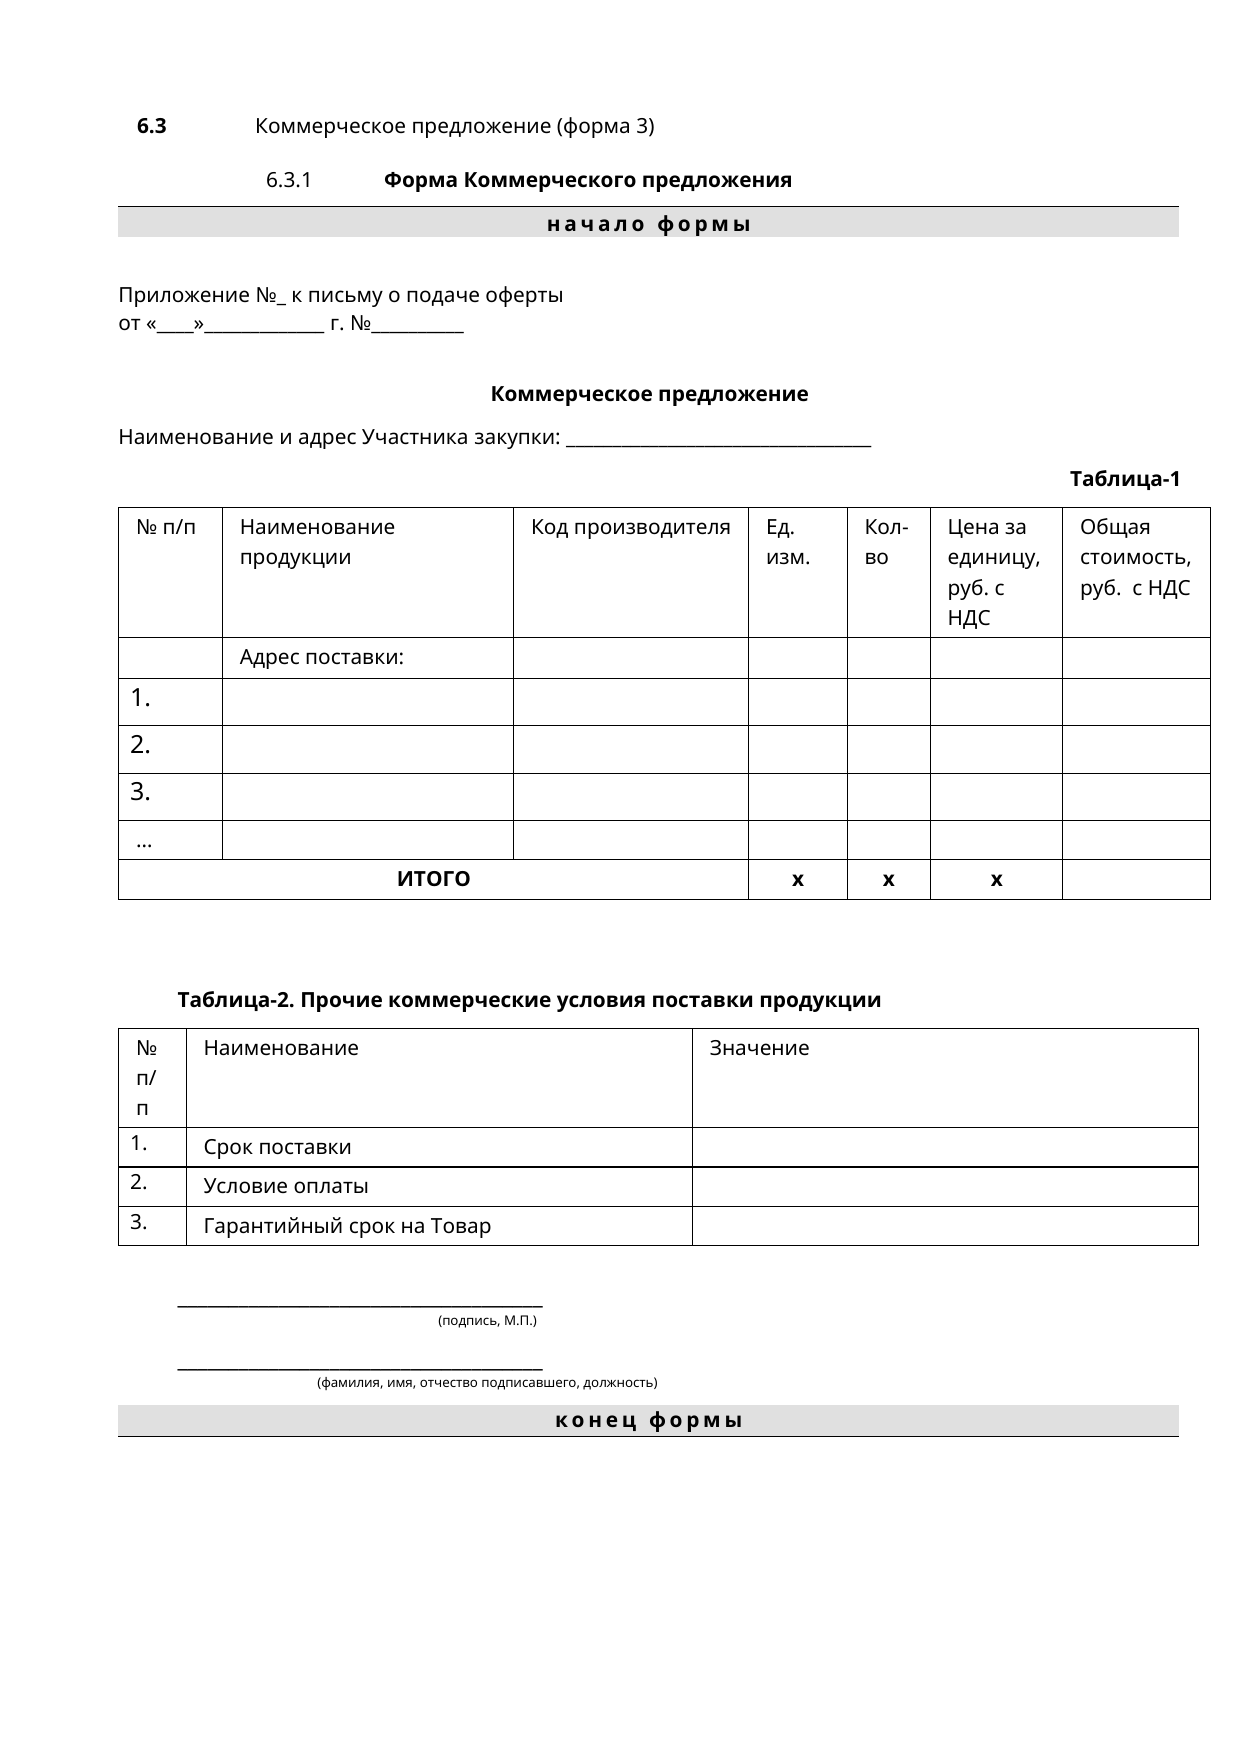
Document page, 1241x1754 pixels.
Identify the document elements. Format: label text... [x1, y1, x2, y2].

table_cell [749, 638, 847, 678]
text начало формы [118, 207, 1179, 237]
table_cell х [931, 860, 1062, 898]
table_cell [223, 821, 513, 859]
table_cell [119, 1207, 186, 1245]
table_header Общая стоимость, руб. с НДС [1063, 508, 1210, 637]
table_cell [848, 821, 930, 859]
table_cell [514, 774, 748, 819]
table_cell [119, 1128, 186, 1166]
table_cell [223, 774, 513, 819]
table_cell Условие оплаты [187, 1168, 692, 1206]
table_cell [749, 774, 847, 819]
table_cell [693, 1168, 1198, 1206]
table_cell [119, 774, 222, 819]
table_cell [119, 679, 222, 725]
table_header Код производителя [514, 508, 748, 637]
table_cell [514, 821, 748, 859]
table_cell [848, 726, 930, 772]
table_cell [119, 1168, 186, 1206]
text (подпись, М.П.) [118, 1311, 797, 1342]
table_cell [1063, 821, 1210, 859]
text Наименование и адрес Участника закупки: _________________________________ [118, 422, 1181, 450]
table_cell [693, 1207, 1198, 1245]
table_cell [931, 638, 1062, 678]
text (фамилия, имя, отчество подписавшего, должность) [118, 1374, 797, 1405]
table_cell [223, 726, 513, 772]
table_cell Гарантийный срок на Товар [187, 1207, 692, 1245]
table_cell [848, 638, 930, 678]
table_header Наименование [187, 1029, 692, 1127]
table_cell [931, 774, 1062, 819]
table_header Цена за единицу, руб. с НДС [931, 508, 1062, 637]
subtitle Коммерческое предложение (форма 3) [137, 111, 1181, 140]
text Таблица-1 [118, 464, 1181, 493]
table_cell … [119, 821, 222, 859]
table_cell [1063, 774, 1210, 819]
text ____________________________________ [118, 1342, 1181, 1374]
table_cell [223, 679, 513, 725]
table_cell х [749, 860, 847, 898]
table_header Значение [693, 1029, 1198, 1127]
text Таблица-2. Прочие коммерческие условия поставки продукции [118, 985, 1181, 1013]
table_header № п/п [119, 1029, 186, 1127]
table_cell [514, 679, 748, 725]
table_cell [749, 679, 847, 725]
table_cell [514, 726, 748, 772]
table_cell [1063, 860, 1210, 898]
table_cell Срок поставки [187, 1128, 692, 1166]
table_cell [1063, 638, 1210, 678]
table_cell ИТОГО [119, 860, 748, 898]
table_cell [514, 638, 748, 678]
table_cell х [848, 860, 930, 898]
table_cell [693, 1128, 1198, 1166]
text ____________________________________ [118, 1280, 1181, 1311]
table_cell [119, 638, 222, 678]
table_cell [931, 821, 1062, 859]
table_cell [848, 774, 930, 819]
table_header Кол-во [848, 508, 930, 637]
table_cell [749, 726, 847, 772]
table_cell Адрес поставки: [223, 638, 513, 678]
text Коммерческое предложение [118, 379, 1181, 408]
list Форма Коммерческого предложения [266, 165, 1181, 193]
table_header Ед. изм. [749, 508, 847, 637]
table_cell [749, 821, 847, 859]
table_cell [931, 679, 1062, 725]
table_header Наименование продукции [223, 508, 513, 637]
table_cell [848, 679, 930, 725]
table_cell [931, 726, 1062, 772]
text Приложение №_ к письму о подаче оферты от «____»_____________ г. №__________ [118, 280, 1181, 337]
text конец формы [118, 1405, 1179, 1436]
table_cell [1063, 726, 1210, 772]
table_header № п/п [119, 508, 222, 637]
table_cell [119, 726, 222, 772]
table_cell [1063, 679, 1210, 725]
